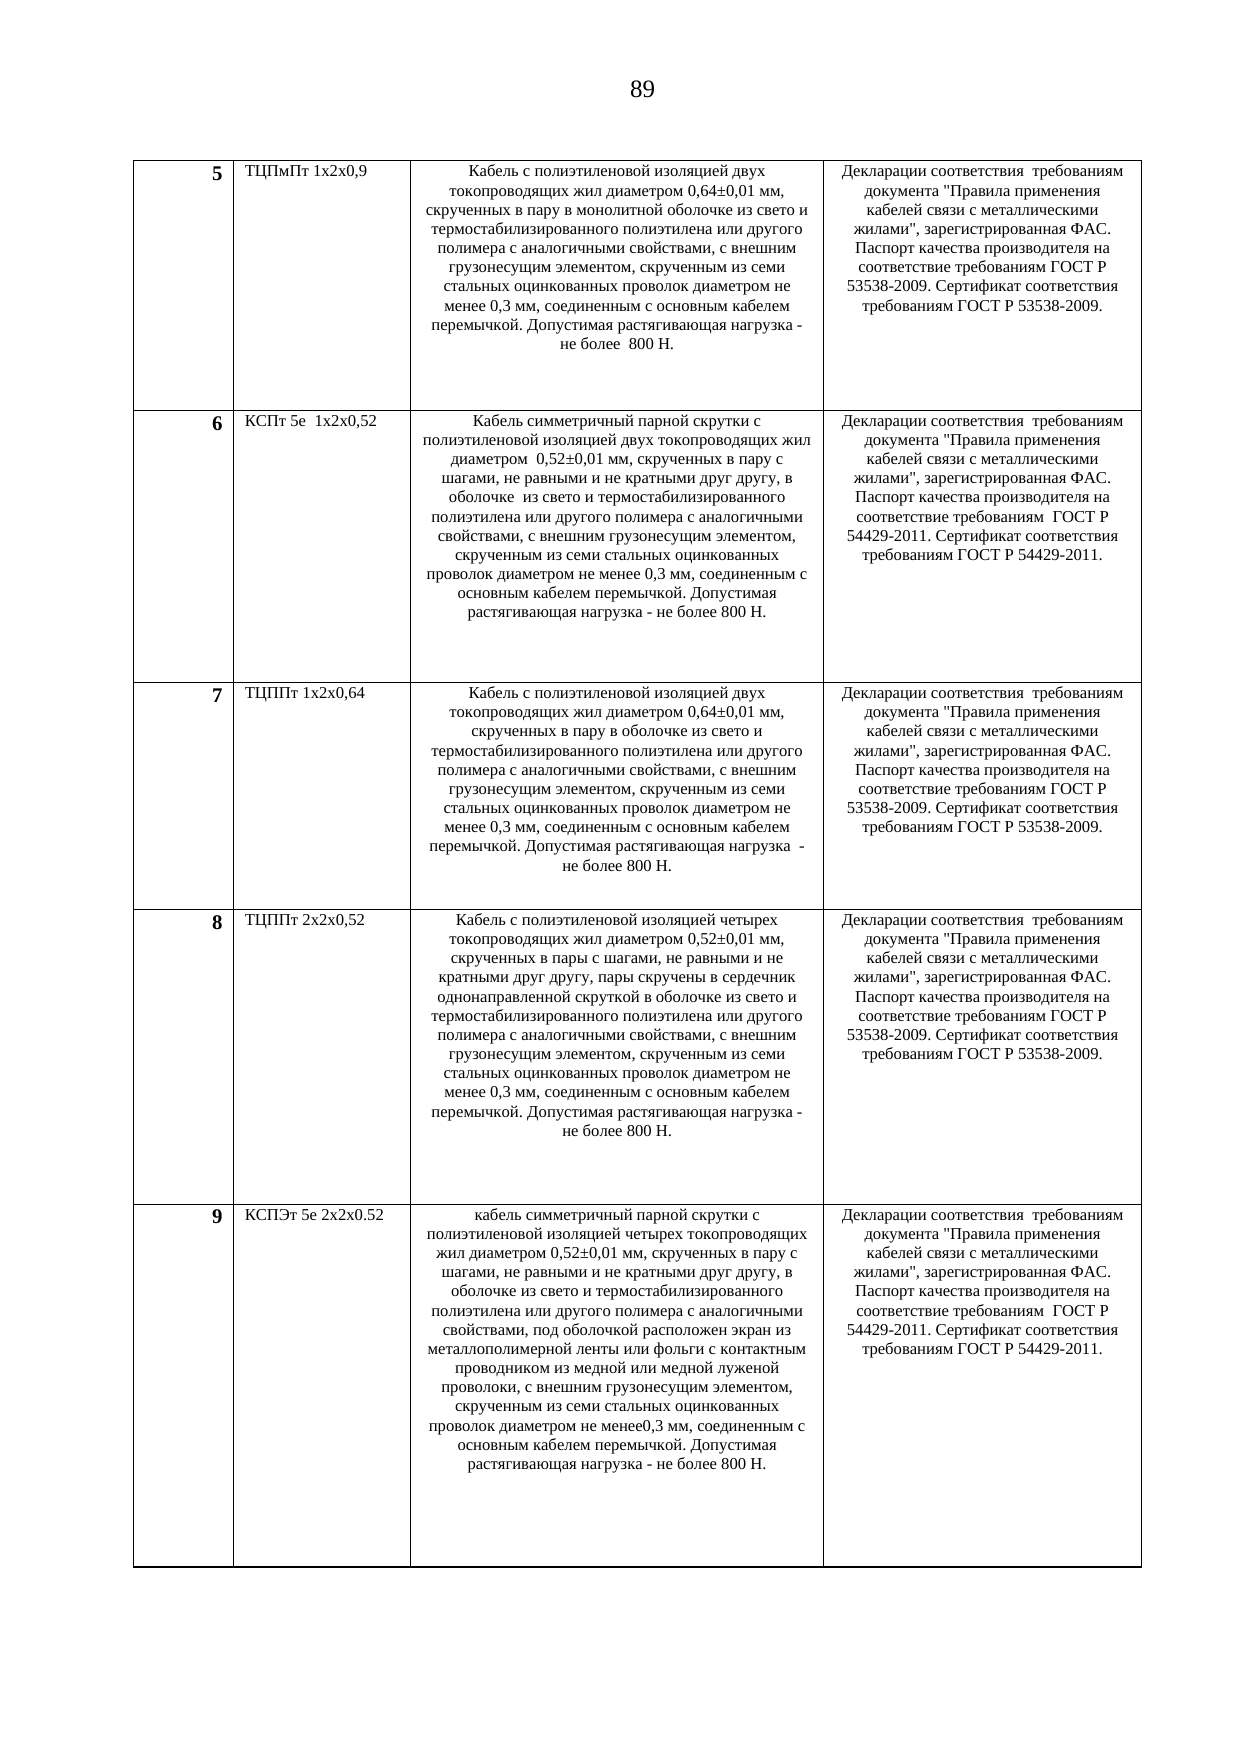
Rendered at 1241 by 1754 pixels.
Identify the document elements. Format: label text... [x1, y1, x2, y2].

table_cell Кабель с полиэтиленовой изоляцией четырех токопроводящих жил диаметром 0,52±0,01 мм, скрученных в пары с шагами, не равными и не кратными друг другу, пары скручены в сердечник однонаправленной скруткой в оболочке из свето и термостабилизированного полиэтилена или другого полимера с аналогичными свойствами, с внешним грузонесущим элементом, скрученным из семи стальных оцинкованных проволок диаметром не менее 0,3 мм, соединенным с основным кабелем перемычкой. Допустимая растягивающая нагрузка - не более 800 Н. [411, 910, 823, 1203]
table_cell Кабель с полиэтиленовой изоляцией двух токопроводящих жил диаметром 0,64±0,01 мм, скрученных в пару в оболочке из свето и термостабилизированного полиэтилена или другого полимера с аналогичными свойствами, с внешним грузонесущим элементом, скрученным из семи стальных оцинкованных проволок диаметром не менее 0,3 мм, соединенным с основным кабелем перемычкой. Допустимая растягивающая нагрузка - не более 800 Н. [411, 683, 823, 909]
table_cell кабель симметричный парной скрутки с полиэтиленовой изоляцией четырех токопроводящих жил диаметром 0,52±0,01 мм, скрученных в пару с шагами, не равными и не кратными друг другу, в оболочке из свето и термостабилизированного полиэтилена или другого полимера с аналогичными свойствами, под оболочкой расположен экран из металлополимерной ленты или фольги с контактным проводником из медной или медной луженой проволоки, с внешним грузонесущим элементом, скрученным из семи стальных оцинкованных проволок диаметром не менее0,3 мм, соединенным с основным кабелем перемычкой. Допустимая растягивающая нагрузка - не более 800 Н. [411, 1205, 823, 1566]
table_cell Кабель симметричный парной скрутки с полиэтиленовой изоляцией двух токопроводящих жил диаметром 0,52±0,01 мм, скрученных в пару с шагами, не равными и не кратными друг другу, в оболочке из свето и термостабилизированного полиэтилена или другого полимера с аналогичными свойствами, с внешним грузонесущим элементом, скрученным из семи стальных оцинкованных проволок диаметром не менее 0,3 мм, соединенным с основным кабелем перемычкой. Допустимая растягивающая нагрузка - не более 800 Н. [411, 411, 823, 682]
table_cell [824, 1205, 1141, 1566]
table_cell ТЦППт 1х2х0,64 [234, 683, 410, 909]
table_cell Кабель с полиэтиленовой изоляцией двух токопроводящих жил диаметром 0,64±0,01 мм, скрученных в пару в монолитной оболочке из свето и термостабилизированного полиэтилена или другого полимера с аналогичными свойствами, с внешним грузонесущим элементом, скрученным из семи стальных оцинкованных проволок диаметром не менее 0,3 мм, соединенным с основным кабелем перемычкой. Допустимая растягивающая нагрузка - не более 800 Н. [411, 161, 823, 409]
table_cell КСПт 5е 1х2х0,52 [234, 411, 410, 682]
table_cell 7 [134, 683, 233, 909]
table_cell 5 [134, 161, 233, 409]
table_cell ТЦПмПт 1x2x0,9 [234, 161, 410, 409]
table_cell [824, 161, 1141, 409]
table_cell ТЦППт 2х2х0,52 [234, 910, 410, 1203]
table_cell 6 [134, 411, 233, 682]
table_cell 8 [134, 910, 233, 1203]
table_cell 9 [134, 1205, 233, 1566]
table_cell КСПЭт 5е 2х2х0.52 [234, 1205, 410, 1566]
